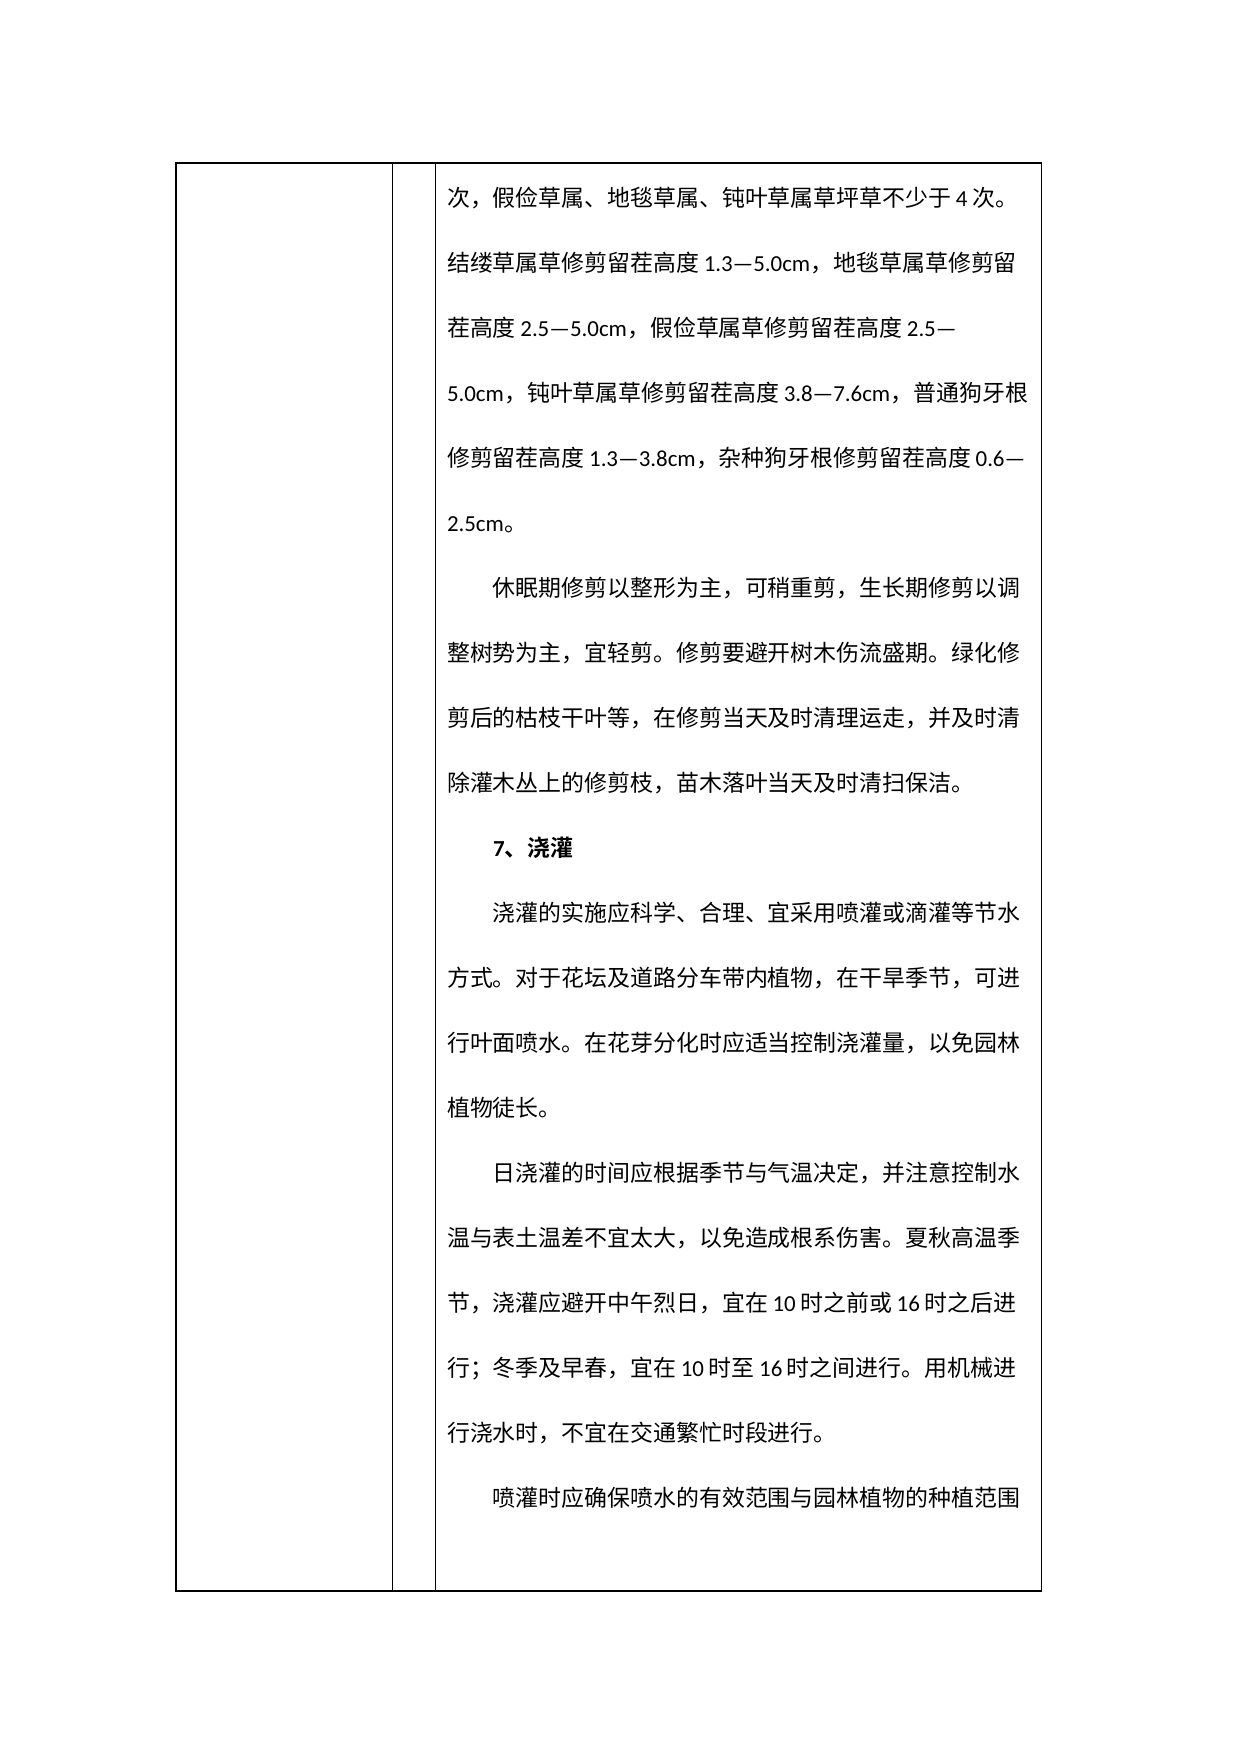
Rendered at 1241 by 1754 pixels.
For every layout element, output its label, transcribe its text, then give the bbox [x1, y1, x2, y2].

table_cell [177, 164, 392, 1590]
table_cell 1 [393, 164, 435, 1590]
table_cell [436, 164, 1041, 1590]
